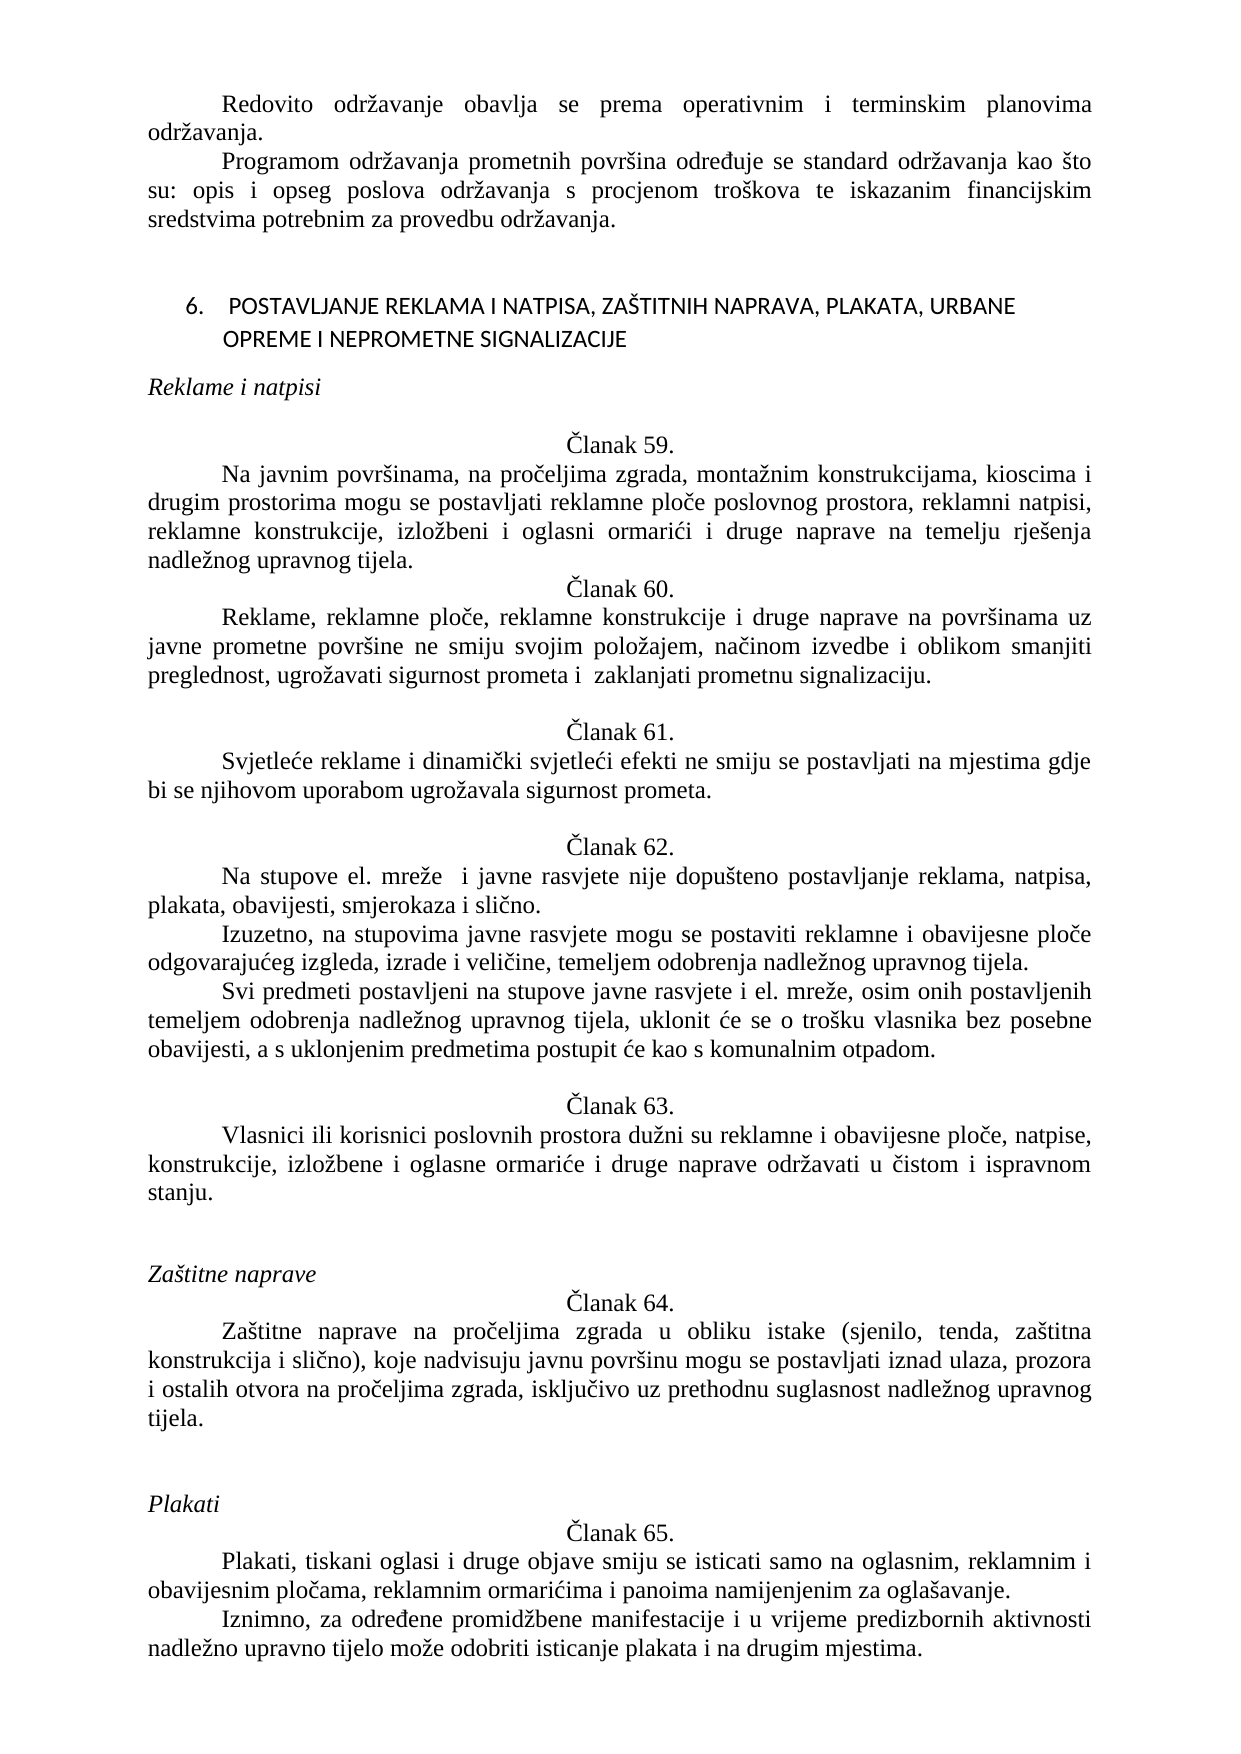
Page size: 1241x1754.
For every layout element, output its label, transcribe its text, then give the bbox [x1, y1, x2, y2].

text Članak 59. [148, 430, 1093, 459]
text Plakati [148, 1489, 1093, 1518]
text Članak 63. [148, 1091, 1093, 1120]
text Članak 60. [148, 574, 1093, 602]
text Zaštitne naprave na pročeljima zgrada u obliku istake (sjenilo, tenda, zaštitna konstrukcija i slično), koje nadvisuju javnu površinu mogu se postavljati iznad ulaza, prozora i ostalih otvora na pročeljima zgrada, isključivo uz prethodnu suglasnost nadležnog upravnog tijela. [148, 1316, 1093, 1431]
text Članak 61. [148, 717, 1093, 746]
text Izuzetno, na stupovima javne rasvjete mogu se postaviti reklamne i obavijesne ploče odgovarajućeg izgleda, izrade i veličine, temeljem odobrenja nadležnog upravnog tijela. [148, 919, 1093, 976]
text Na stupove el. mreže i javne rasvjete nije dopušteno postavljanje reklama, natpisa, plakata, obavijesti, smjerokaza i slično. [148, 861, 1093, 919]
list POSTAVLJANJE REKLAMA I NATPISA, ZAŠTITNIH NAPRAVA, PLAKATA, URBANE OPREME I NEPROMETNE SIGNALIZACIJE [185, 290, 1093, 353]
text Zaštitne naprave [148, 1259, 1093, 1288]
text Reklame, reklamne ploče, reklamne konstrukcije i druge naprave na površinama uz javne prometne površine ne smiju svojim položajem, načinom izvedbe i oblikom smanjiti preglednost, ugrožavati sigurnost prometa i zaklanjati prometnu signalizaciju. [148, 602, 1093, 689]
text Vlasnici ili korisnici poslovnih prostora dužni su reklamne i obavijesne ploče, natpise, konstrukcije, izložbene i oglasne ormariće i druge naprave održavati u čistom i ispravnom stanju. [148, 1120, 1093, 1206]
text Članak 65. [148, 1518, 1093, 1546]
text Redovito održavanje obavlja se prema operativnim i terminskim planovima održavanja. [148, 89, 1093, 146]
text Svjetleće reklame i dinamički svjetleći efekti ne smiju se postavljati na mjestima gdje bi se njihovom uporabom ugrožavala sigurnost prometa. [148, 746, 1093, 804]
text Na javnim površinama, na pročeljima zgrada, montažnim konstrukcijama, kioscima i drugim prostorima mogu se postavljati reklamne ploče poslovnog prostora, reklamni natpisi, reklamne konstrukcije, izložbeni i oglasni ormarići i druge naprave na temelju rješenja nadležnog upravnog tijela. [148, 459, 1093, 574]
text Plakati, tiskani oglasi i druge objave smiju se isticati samo na oglasnim, reklamnim i obavijesnim pločama, reklamnim ormarićima i panoima namijenjenim za oglašavanje. [148, 1546, 1093, 1604]
text Reklame i natpisi [148, 372, 1093, 401]
text Članak 64. [148, 1288, 1093, 1316]
text Iznimno, za određene promidžbene manifestacije i u vrijeme predizbornih aktivnosti nadležno upravno tijelo može odobriti isticanje plakata i na drugim mjestima. [148, 1604, 1093, 1661]
text Svi predmeti postavljeni na stupove javne rasvjete i el. mreže, osim onih postavljenih temeljem odobrenja nadležnog upravnog tijela, uklonit će se o trošku vlasnika bez posebne obavijesti, a s uklonjenim predmetima postupit će kao s komunalnim otpadom. [148, 976, 1093, 1062]
text Članak 62. [148, 832, 1093, 861]
text Programom održavanja prometnih površina određuje se standard održavanja kao što su: opis i opseg poslova održavanja s procjenom troškova te iskazanim financijskim sredstvima potrebnim za provedbu održavanja. [148, 146, 1093, 232]
